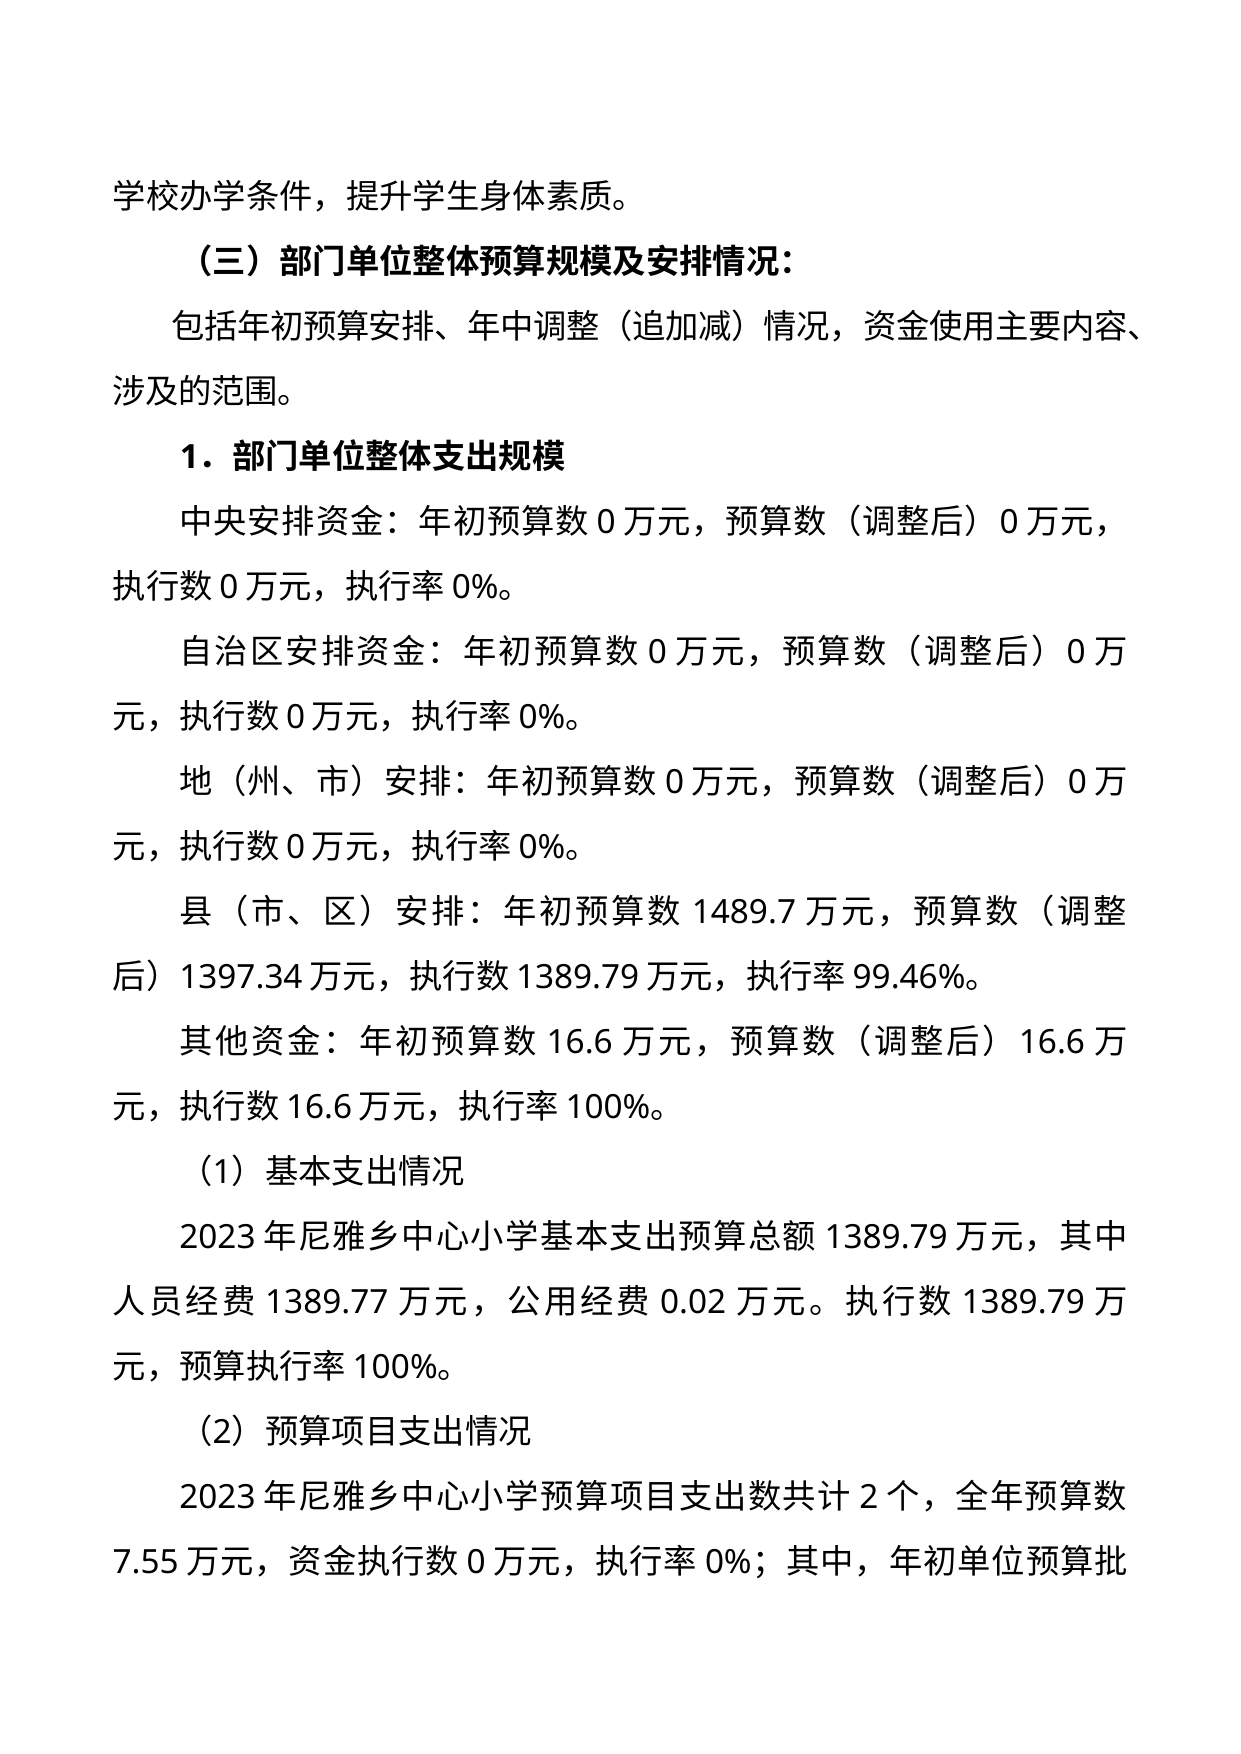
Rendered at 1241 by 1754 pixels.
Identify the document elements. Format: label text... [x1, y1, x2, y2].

text 自治区安排资金：年初预算数0万元，预算数（调整后）0万元，执行数0万元，执行率0%。 [112, 617, 1128, 747]
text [112, 1462, 1128, 1592]
text 其他资金：年初预算数16.6万元，预算数（调整后）16.6万元，执行数16.6万元，执行率100%。 [112, 1007, 1128, 1137]
text （三）部门单位整体预算规模及安排情况： [112, 227, 1128, 292]
text 包括年初预算安排、年中调整（追加减）情况，资金使用主要内容、涉及的范围。 [112, 292, 1128, 422]
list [112, 162, 1128, 227]
text （2）预算项目支出情况 [112, 1397, 1128, 1462]
text 地（州、市）安排：年初预算数0万元，预算数（调整后）0万元，执行数0万元，执行率0%。 [112, 747, 1128, 877]
text 2023年尼雅乡中心小学基本支出预算总额1389.79万元，其中人员经费1389.77万元，公用经费0.02万元。执行数1389.79万元，预算执行率100%。 [112, 1202, 1128, 1397]
text 中央安排资金：年初预算数0万元，预算数（调整后）0万元，执行数0万元，执行率0%。 [112, 487, 1128, 617]
text （1）基本支出情况 [112, 1137, 1128, 1202]
text 县（市、区）安排：年初预算数1489.7万元，预算数（调整后）1397.34万元，执行数1389.79万元，执行率99.46%。 [112, 877, 1128, 1007]
text 1．部门单位整体支出规模 [112, 422, 1128, 487]
